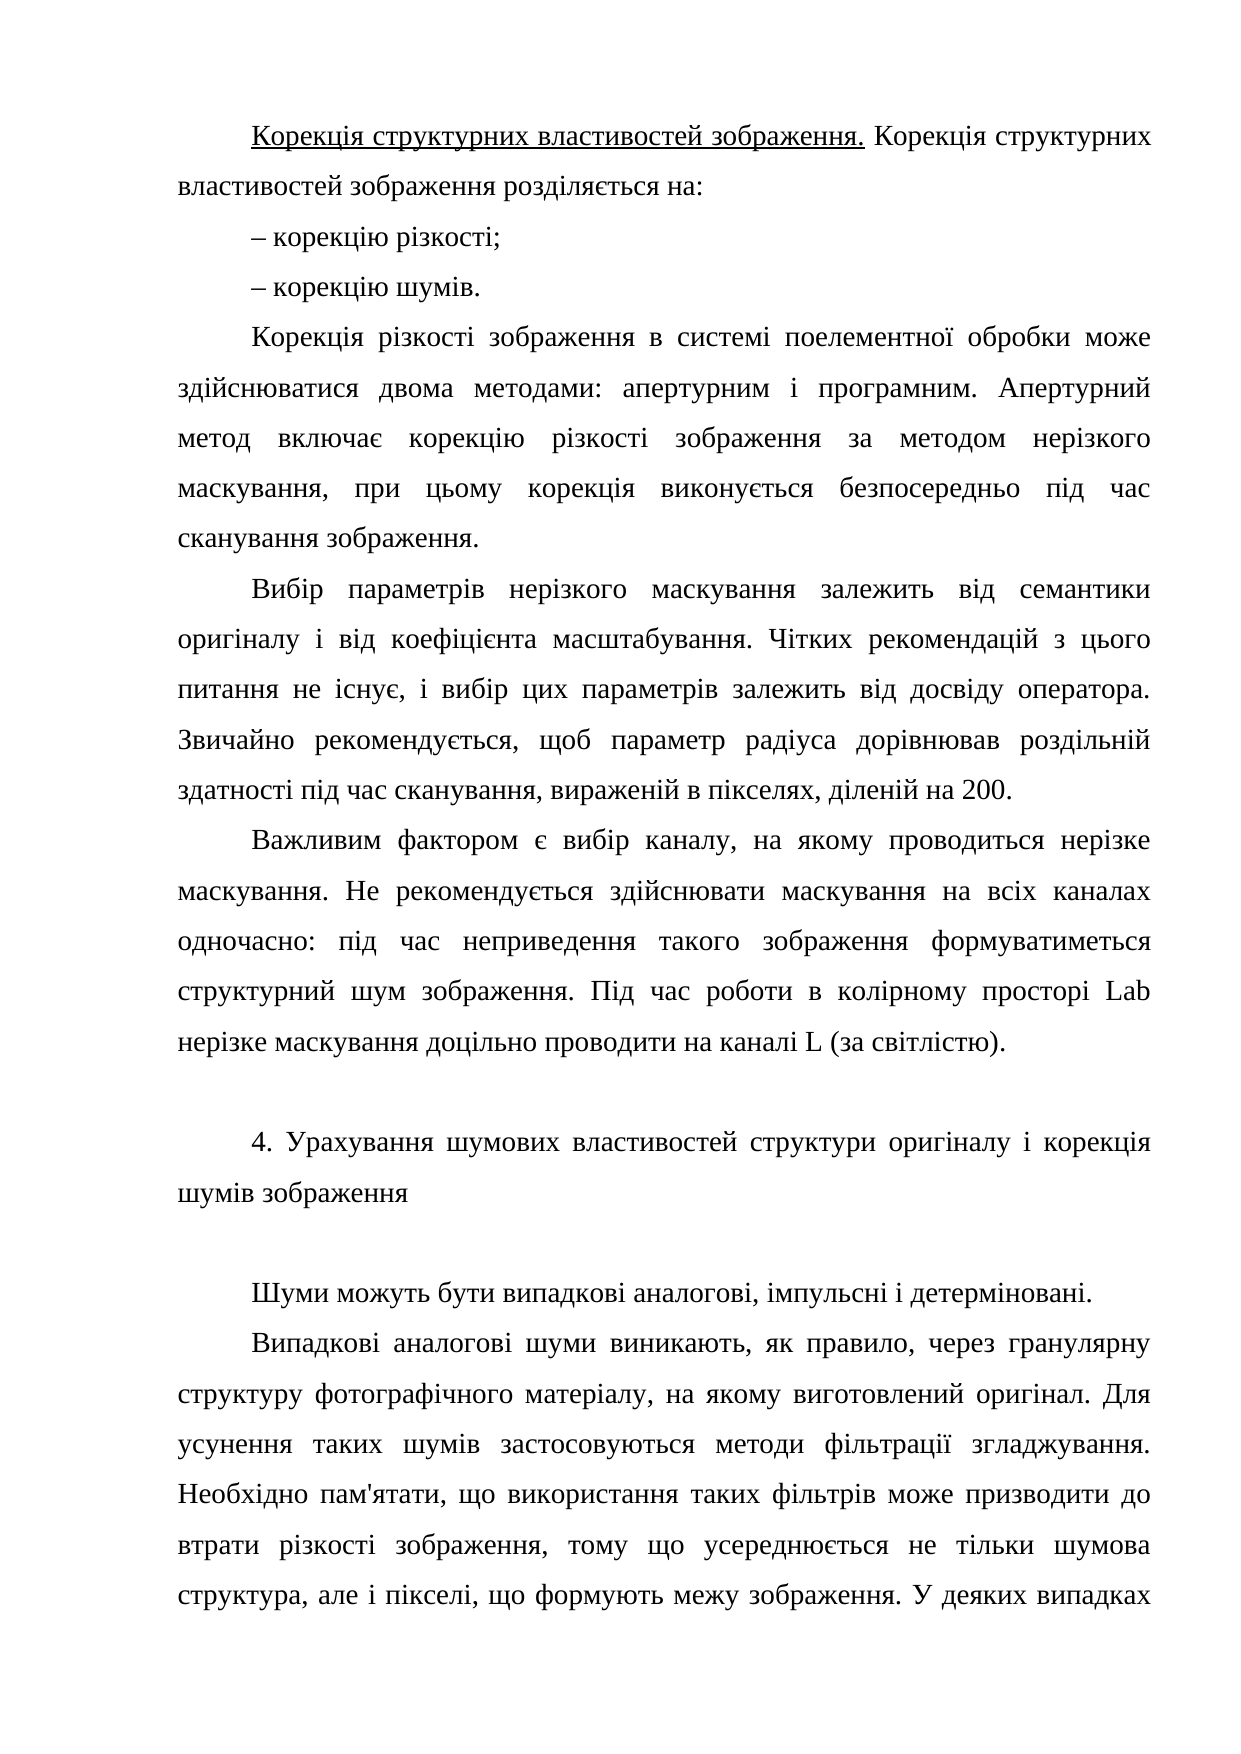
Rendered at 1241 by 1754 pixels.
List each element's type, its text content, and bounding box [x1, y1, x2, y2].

text – корекцію різкості; [177, 219, 1152, 252]
text Шуми можуть бути випадкові аналогові, імпульсні і детерміновані. [177, 1275, 1152, 1309]
text – корекцію шумів. [177, 269, 1152, 303]
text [177, 1326, 1152, 1611]
text 4. Урахування шумових властивостей структури оригіналу і корекція шумів зображення [177, 1124, 1152, 1208]
text Важливим фактором є вибір каналу, на якому проводиться нерізке маскування. Не рекомендується здійснювати маскування на всіх каналах одночасно: під час неприведення такого зображення формуватиметься структурний шум зображення. Під час роботи в колірному просторі Lab нерізке маскування доцільно проводити на каналі L (за світлістю). [177, 822, 1152, 1057]
text Корекція різкості зображення в системі поелементної обробки може здійснюватися двома методами: апертурним і програмним. Апертурний метод включає корекцію різкості зображення за методом нерізкого маскування, при цьому корекція виконується безпосередньо під час сканування зображення. [177, 319, 1152, 554]
text Вибір параметрів нерізкого маскування залежить від семантики оригіналу і від коефіцієнта масштабування. Чітких рекомендацій з цього питання не існує, і вибір цих параметрів залежить від досвіду оператора. Звичайно рекомендується, щоб параметр радіуса дорівнював роздільній здатності під час сканування, вираженій в пікселях, діленій на 200. [177, 571, 1152, 806]
text Корекція структурних властивостей зображення. Корекція структурних властивостей зображення розділяється на: [177, 118, 1152, 202]
